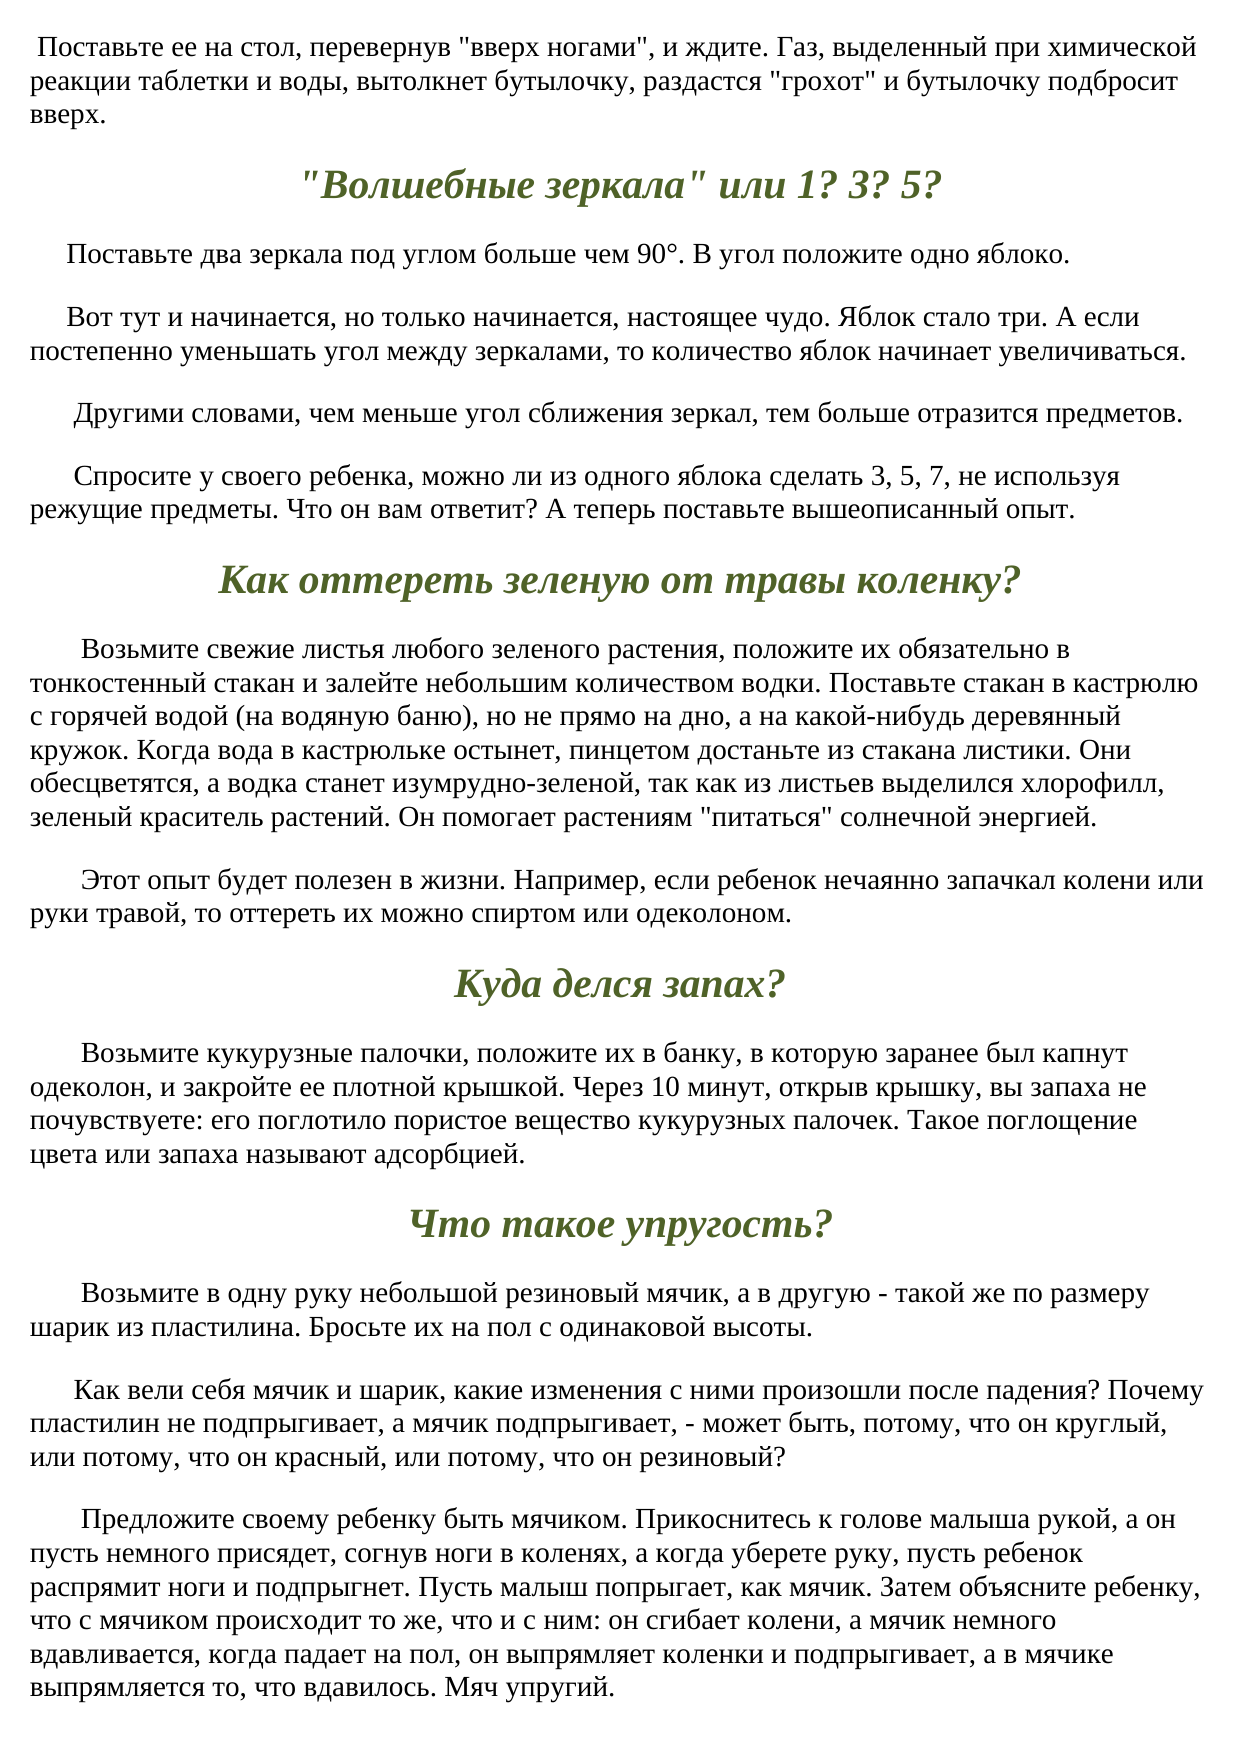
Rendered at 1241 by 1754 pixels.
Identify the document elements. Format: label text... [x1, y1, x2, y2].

text Возьмите свежие листья любого зеленого растения, положите их обязательно в тонкостенный стакан и залейте небольшим количеством водки. Поставьте стакан в кастрюлю с горячей водой (на водяную баню), но не прямо на дно, а на какой-нибудь деревянный кружок. Когда вода в кастрюльке остынет, пинцетом достаньте из стакана листики. Они обесцветятся, а водка станет изумрудно-зеленой, так как из листьев выделился хлорофилл, зеленый краситель растений. Он помогает растениям "питаться" солнечной энергией. [29, 631, 1211, 833]
text Другими словами, чем меньше угол сближения зеркал, тем больше отразится предметов. [29, 395, 1211, 429]
text Как оттереть зеленую от травы коленку? [29, 554, 1211, 602]
text Куда делся запах? [29, 958, 1211, 1006]
text "Волшебные зеркала" или 1? 3? 5? [29, 159, 1211, 207]
text Поставьте ее на стол, перевернув "вверх ногами", и ждите. Газ, выделенный при химической реакции таблетки и воды, вытолкнет бутылочку, раздастся "грохот" и бутылочку подбросит вверх. [29, 29, 1211, 130]
text Предложите своему ребенку быть мячиком. Прикоснитесь к голове малыша рукой, а он пусть немного присядет, согнув ноги в коленях, а когда уберете руку, пусть ребенок распрямит ноги и подпрыгнет. Пусть малыш попрыгает, как мячик. Затем объясните ребенку, что с мячиком происходит то же, что и с ним: он сгибает колени, а мячик немного вдавливается, когда падает на пол, он выпрямляет коленки и подпрыгивает, а в мячике выпрямляется то, что вдавилось. Мяч упругий. [29, 1502, 1211, 1703]
text Как вели себя мячик и шарик, какие изменения с ними произошли после падения? Почему пластилин не подпрыгивает, а мячик подпрыгивает, - может быть, потому, что он круглый, или потому, что он красный, или потому, что он резиновый? [29, 1372, 1211, 1472]
text Вот тут и начинается, но только начинается, настоящее чудо. Яблок стало три. А если постепенно уменьшать угол между зеркалами, то количество яблок начинает увеличиваться. [29, 299, 1211, 366]
text Спросите у своего ребенка, можно ли из одного яблока сделать 3, 5, 7, не используя режущие предметы. Что он вам ответит? А теперь поставьте вышеописанный опыт. [29, 458, 1211, 525]
text Возьмите в одну руку небольшой резиновый мячик, а в другую - такой же по размеру шарик из пластилина. Бросьте их на пол с одинаковой высоты. [29, 1276, 1211, 1343]
text Возьмите кукурузные палочки, положите их в банку, в которую заранее был капнут одеколон, и закройте ее плотной крышкой. Через 10 минут, открыв крышку, вы запаха не почувствуете: его поглотило пористое вещество кукурузных палочек. Такое поглощение цвета или запаха называют адсорбцией. [29, 1035, 1211, 1169]
text Поставьте два зеркала под углом больше чем 90°. В угол положите одно яблоко. [29, 236, 1211, 270]
text Что такое упругость? [29, 1198, 1211, 1246]
text Этот опыт будет полезен в жизни. Например, если ребенок нечаянно запачкал колени или руки травой, то оттереть их можно спиртом или одеколоном. [29, 862, 1211, 929]
